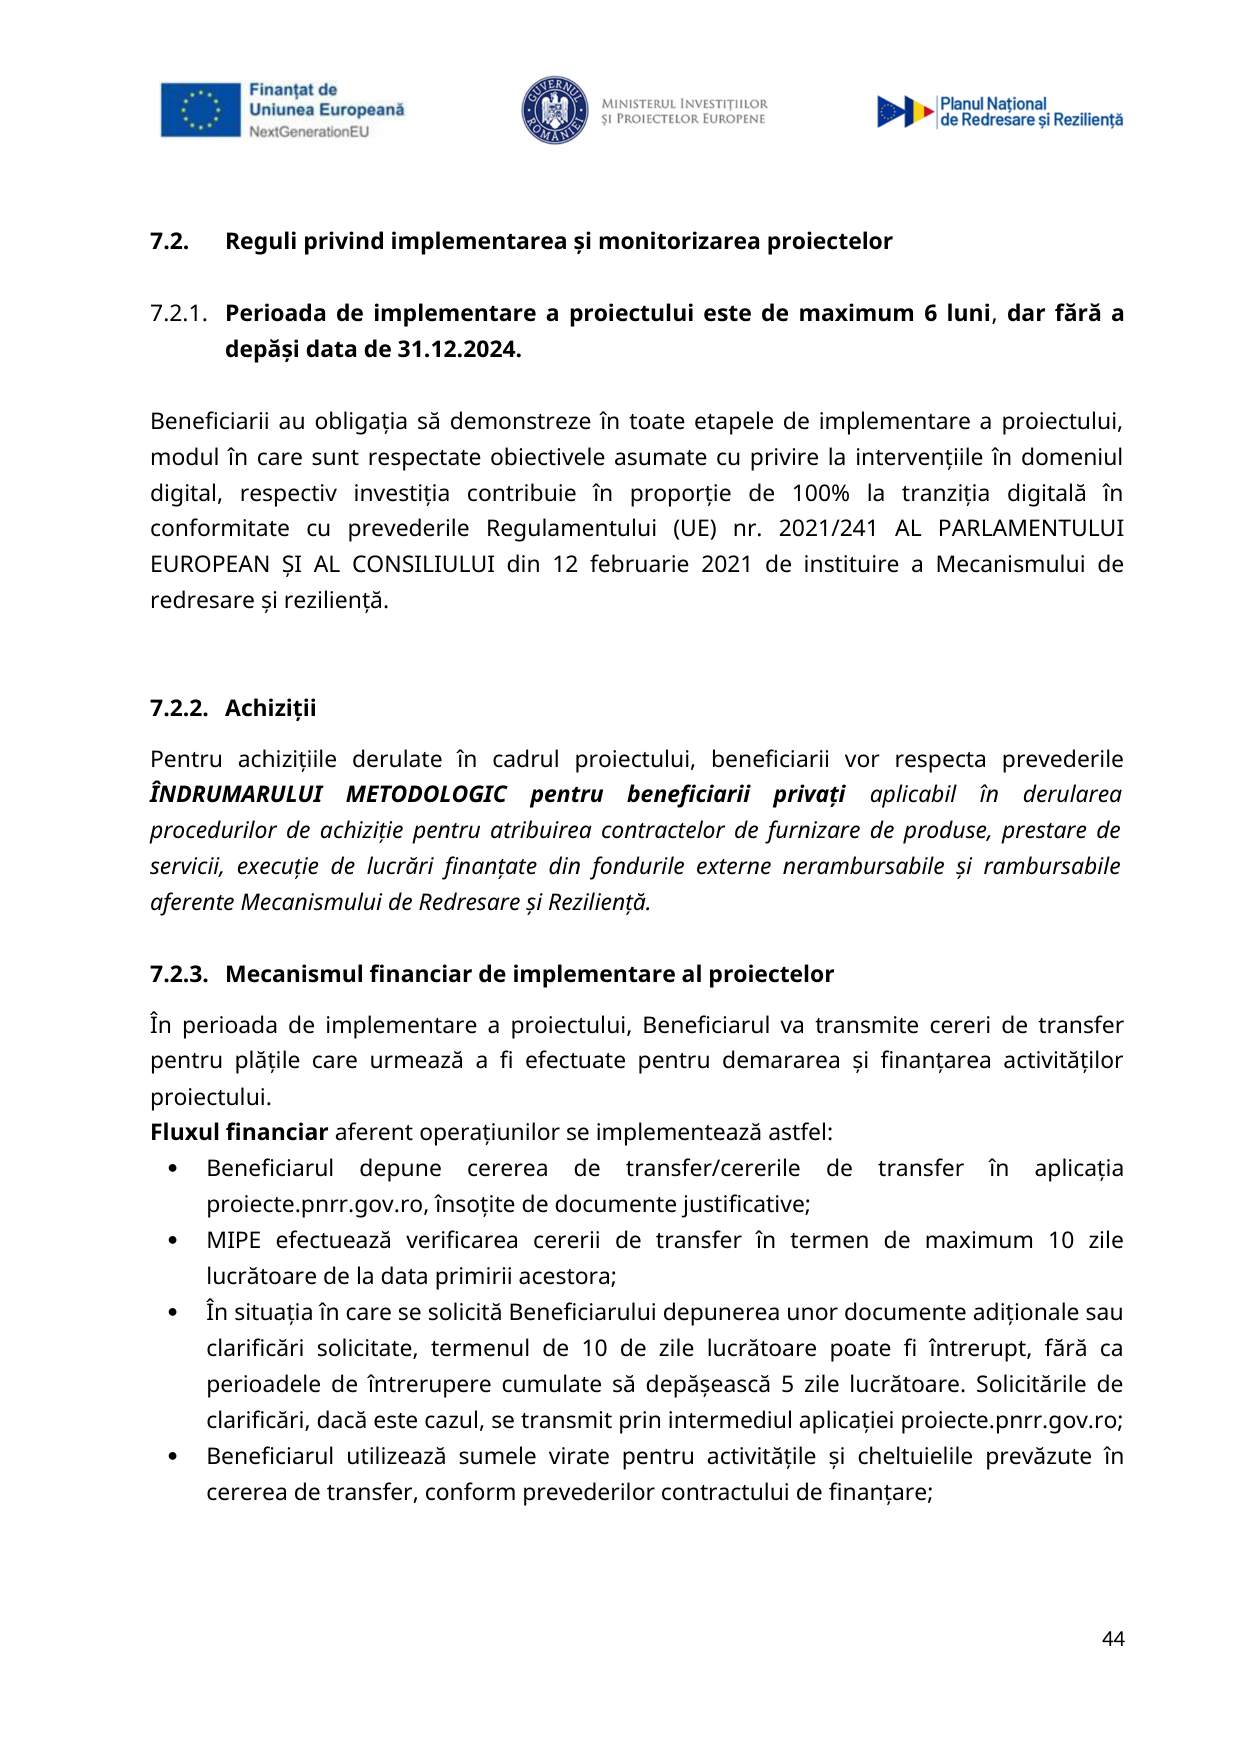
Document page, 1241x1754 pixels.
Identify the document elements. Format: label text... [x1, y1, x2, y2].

list Achiziții [150, 692, 1125, 723]
list MIPE efectuează verificarea cererii de transfer în termen de maximum 10 zile lucrătoare de la data primirii acestora; [169, 1224, 1125, 1291]
list Beneficiarul depune cererea de transfer/cererile de transfer în aplicația proiecte.pnrr.gov.ro, însoțite de documente justificative; [169, 1152, 1125, 1219]
list Mecanismul financiar de implementare al proiectelor [150, 958, 1125, 989]
picture [150, 73, 1137, 161]
list Perioada de implementare a proiectului este de maximum 6 luni, dar fără a depăși data de 31.12.2024. [150, 297, 1125, 364]
text În perioada de implementare a proiectului, Beneficiarul va transmite cereri de transfer pentru plățile care urmează a fi efectuate pentru demararea și finanțarea activităților proiectului. [150, 1008, 1125, 1112]
list Beneficiarul utilizează sumele virate pentru activitățile și cheltuielile prevăzute în cererea de transfer, conform prevederilor contractului de finanțare; [169, 1440, 1125, 1507]
text Pentru achizițiile derulate în cadrul proiectului, beneficiarii vor respecta prevederile ÎNDRUMARULUI METODOLOGIC pentru beneficiarii privați aplicabil în derularea procedurilor de achiziție pentru atribuirea contractelor de furnizare de produse, prestare de servicii, execuție de lucrări finanțate din fondurile externe nerambursabile și rambursabile aferente Mecanismului de Redresare și Reziliență. [150, 742, 1125, 917]
text Beneficiarii au obligația să demonstreze în toate etapele de implementare a proiectului, modul în care sunt respectate obiectivele asumate cu privire la intervențiile în domeniul digital, respectiv investiția contribuie în proporție de 100% la tranziția digitală în conformitate cu prevederile Regulamentului (UE) nr. 2021/241 AL PARLAMENTULUI EUROPEAN ȘI AL CONSILIULUI din 12 februarie 2021 de instituire a Mecanismului de redresare și reziliență. [150, 404, 1125, 616]
subtitle Reguli privind implementarea și monitorizarea proiectelor [150, 225, 1125, 256]
list În situația în care se solicită Beneficiarului depunerea unor documente adiționale sau clarificări solicitate, termenul de 10 de zile lucrătoare poate fi întrerupt, fără ca perioadele de întrerupere cumulate să depășească 5 zile lucrătoare. Solicitările de clarificări, dacă este cazul, se transmit prin intermediul aplicației proiecte.pnrr.gov.ro; [169, 1296, 1125, 1435]
text Fluxul financiar aferent operațiunilor se implementează astfel: [150, 1116, 1125, 1148]
